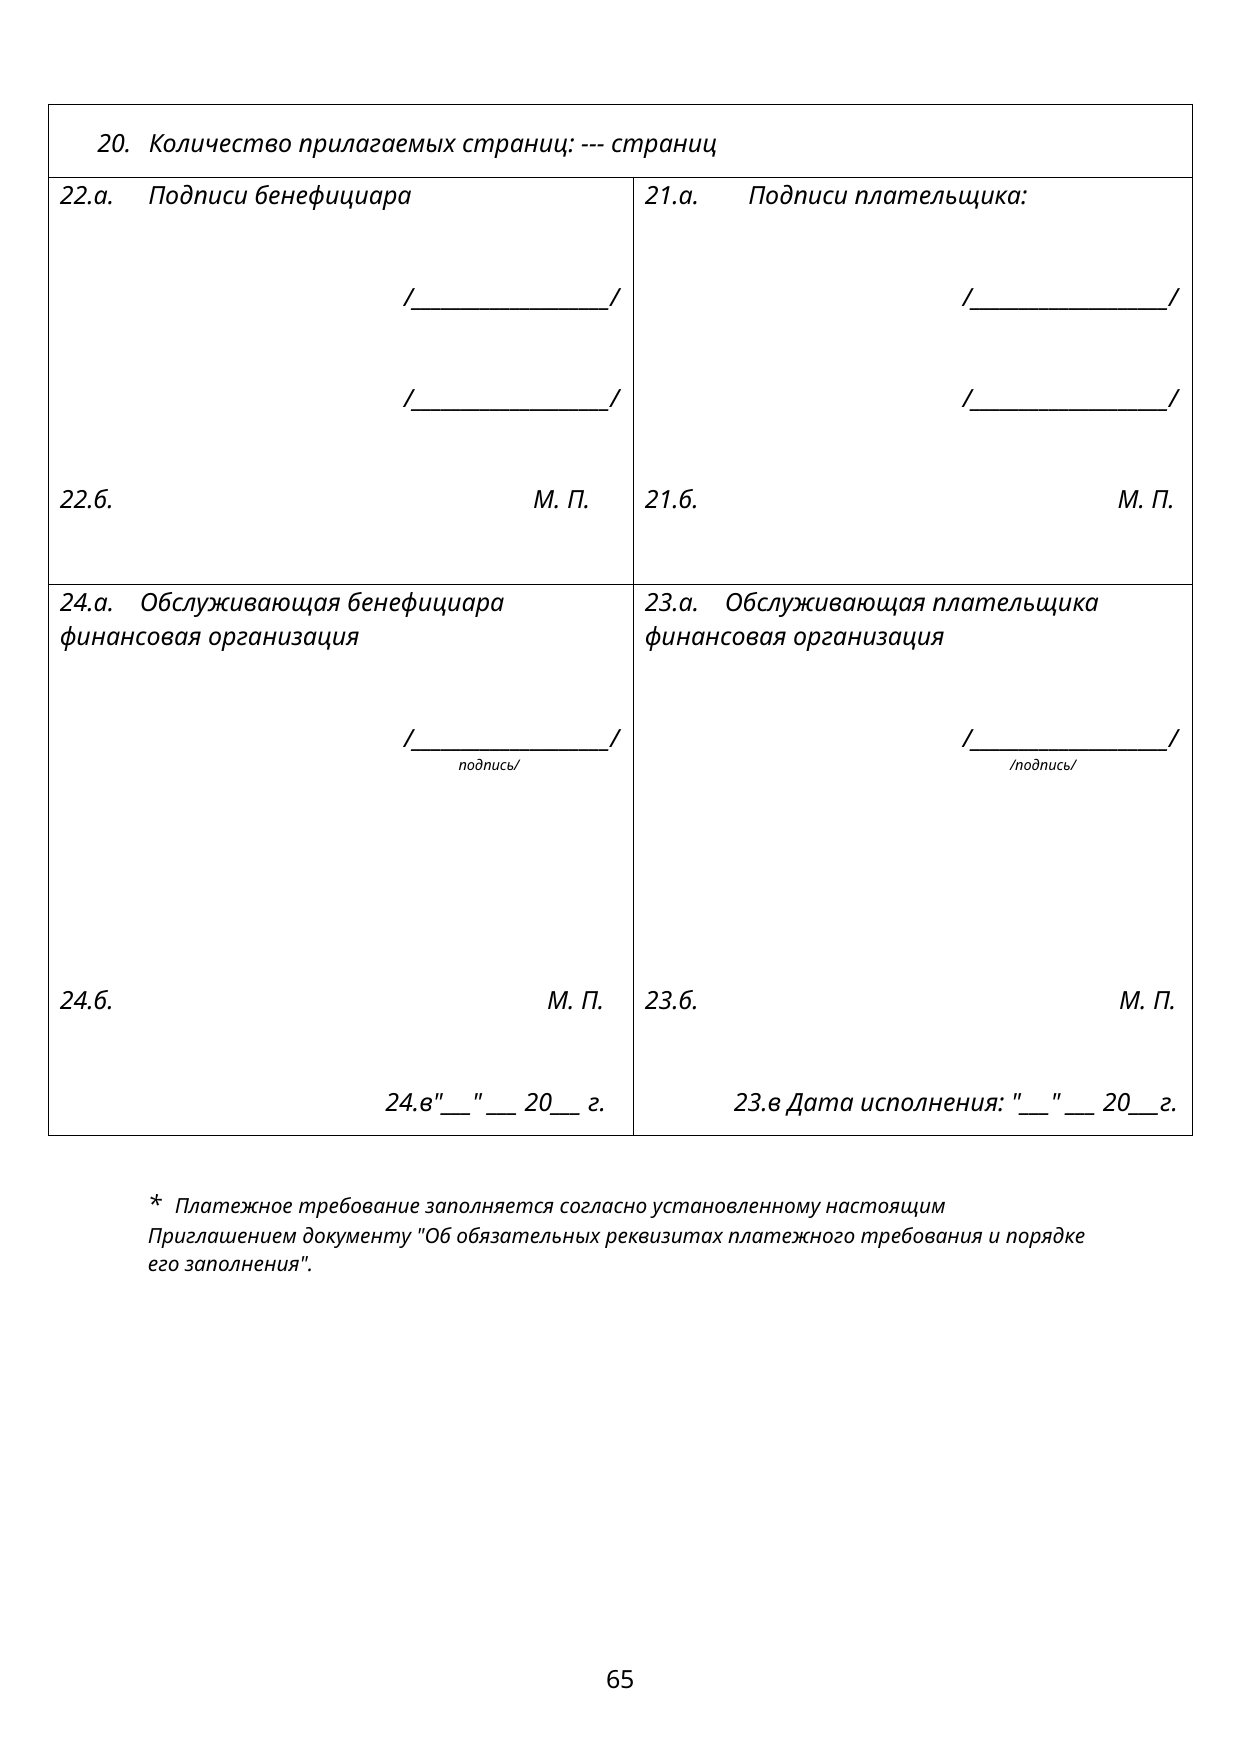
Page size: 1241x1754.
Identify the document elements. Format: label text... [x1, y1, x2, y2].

table_cell 24.а. Обслуживающая бенефициара финансовая организация /____________________/ подпись/ [49, 585, 633, 906]
table_cell 24.б. М. П. 24.в"___" ___ 20___ г. [49, 906, 633, 1135]
table_cell 23.а. Обслуживающая плательщика финансовая организация /____________________/ /подпись/ [634, 585, 1192, 906]
table_cell 23.б. М. П. 23.в Дата исполнения: "___" ___ 20___г. [634, 906, 1192, 1135]
text * Платежное требование заполняется согласно установленному настоящим Приглашением документу "Об обязательных реквизитах платежного требования и порядке его заполнения". [148, 1187, 1092, 1278]
table_cell 20. Количество прилагаемых страниц: --- страниц [49, 105, 1192, 177]
table_cell 22.а. Подписи бенефициара /____________________/ /____________________/ 22.б. М. П. [49, 178, 633, 584]
table_cell 21.а. Подписи плательщика: /____________________/ /____________________/ 21.б. М. П. [634, 178, 1192, 584]
